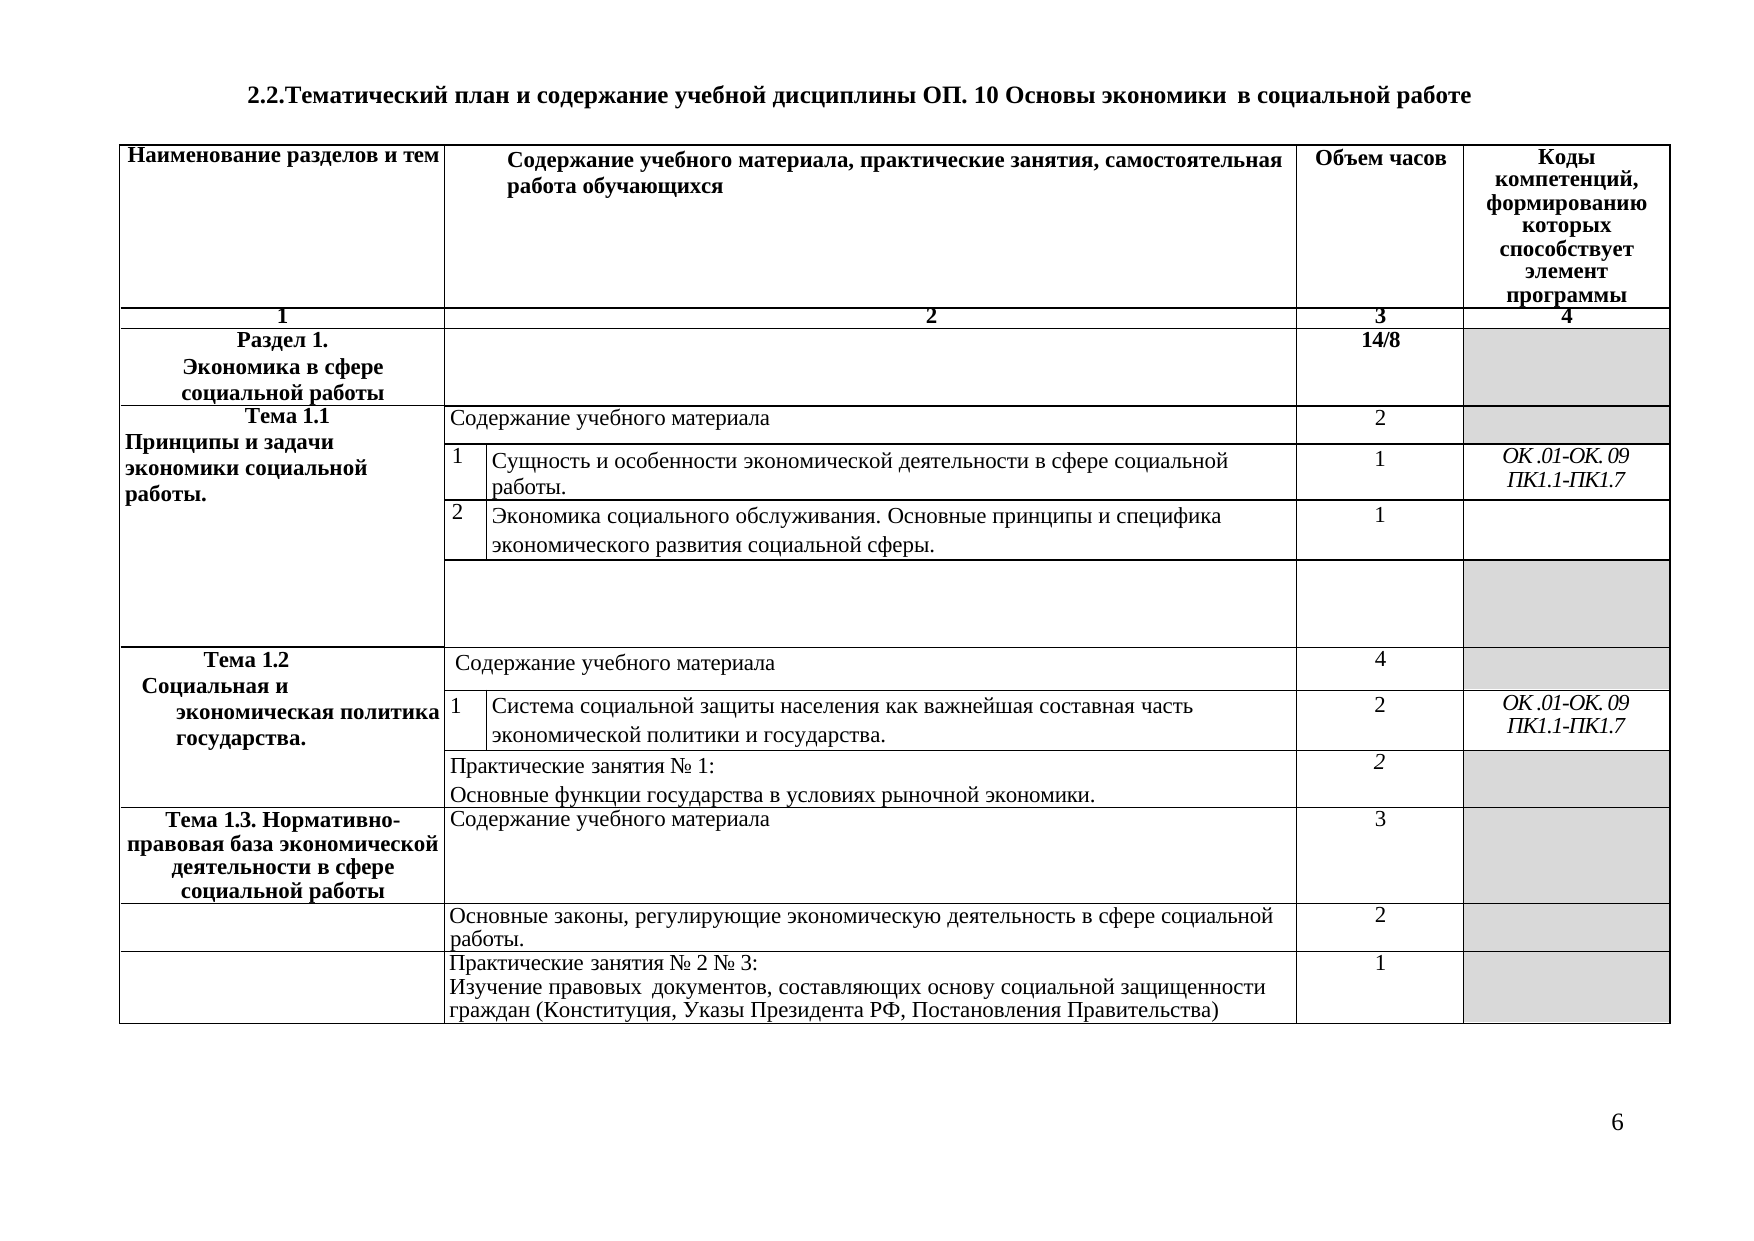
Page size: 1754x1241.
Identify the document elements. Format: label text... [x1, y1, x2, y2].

table_cell Тема 1.2 Социальная и экономическая политика государства. [120, 647, 444, 807]
table_cell [1464, 561, 1669, 646]
table_cell [445, 329, 1296, 405]
table_cell 1 [1297, 445, 1463, 499]
table_cell ОК .01-ОК. 09 ПК1.1-ПК1.7 [1464, 445, 1669, 499]
table_cell 3 [1297, 309, 1463, 327]
table_cell 1 [1297, 501, 1463, 559]
table_cell [1464, 952, 1669, 1022]
table_cell Содержание учебного материала [445, 407, 1296, 443]
table_cell Содержание учебного материала [445, 648, 1296, 689]
table_cell 1 [445, 445, 486, 499]
table_cell 2 [1297, 407, 1463, 443]
table_cell Система социальной защиты населения как важнейшая составная часть экономической политики и государства. [487, 691, 1296, 749]
table_cell [1464, 329, 1669, 405]
text 2.2.Тематический план и содержание учебной дисциплины ОП. 10 Основы экономики в социальной работе [106, 80, 1612, 109]
table_cell 3 [1297, 808, 1463, 903]
table_cell 14/8 [1297, 329, 1463, 405]
table_cell [1464, 904, 1669, 951]
table_cell Экономика социального обслуживания. Основные принципы и специфика экономического развития социальной сферы. [487, 501, 1296, 559]
table_header Коды компетенций, формированию которых способствует элемент программы [1464, 146, 1669, 307]
table_cell 1 [120, 308, 444, 327]
table_header Объем часов [1297, 146, 1463, 307]
table_cell Тема 1.3. Нормативно-правовая база экономической деятельности в сфере социальной работы [120, 808, 444, 903]
table_cell Раздел 1. Экономика в сфере социальной работы [120, 329, 444, 405]
table_cell 1 [445, 691, 486, 749]
table_header Содержание учебного материала, практические занятия, самостоятельная работа обучающихся [445, 146, 1296, 307]
table_cell [120, 952, 444, 1022]
table_cell Практические занятия № 2 № 3: Изучение правовых документов, составляющих основу социальной защищенности граждан (Конституция, Указы Президента РФ, Постановления Правительства) [445, 952, 1296, 1022]
table_cell 2 [445, 309, 1296, 327]
table_header Наименование разделов и тем [120, 146, 444, 307]
table_cell Сущность и особенности экономической деятельности в сфере социальной работы. [487, 445, 1296, 499]
table_cell 4 [1297, 648, 1463, 689]
table_cell [1464, 648, 1669, 689]
table_cell [1464, 808, 1669, 903]
table_cell Содержание учебного материала [445, 808, 1296, 903]
table_cell Тема 1.1 Принципы и задачи экономики социальной работы. [120, 406, 444, 646]
table_cell [120, 904, 444, 951]
table_cell 2 [1297, 751, 1463, 807]
table_cell 4 [1464, 309, 1669, 327]
table_cell [1297, 561, 1463, 646]
table_cell Практические занятия № 1: Основные функции государства в условиях рыночной экономики. [445, 751, 1296, 807]
table_cell 2 [1297, 691, 1463, 749]
table_cell [1464, 407, 1669, 443]
table_cell [1464, 751, 1669, 807]
table_cell [445, 561, 1296, 646]
table_cell 1 [1297, 952, 1463, 1022]
table_cell 2 [1297, 904, 1463, 951]
table_cell 2 [445, 501, 486, 559]
table_cell Основные законы, регулирующие экономическую деятельность в сфере социальной работы. [445, 904, 1296, 951]
table_cell [1464, 501, 1669, 559]
table_cell ОК .01-ОК. 09 ПК1.1-ПК1.7 [1464, 691, 1669, 749]
